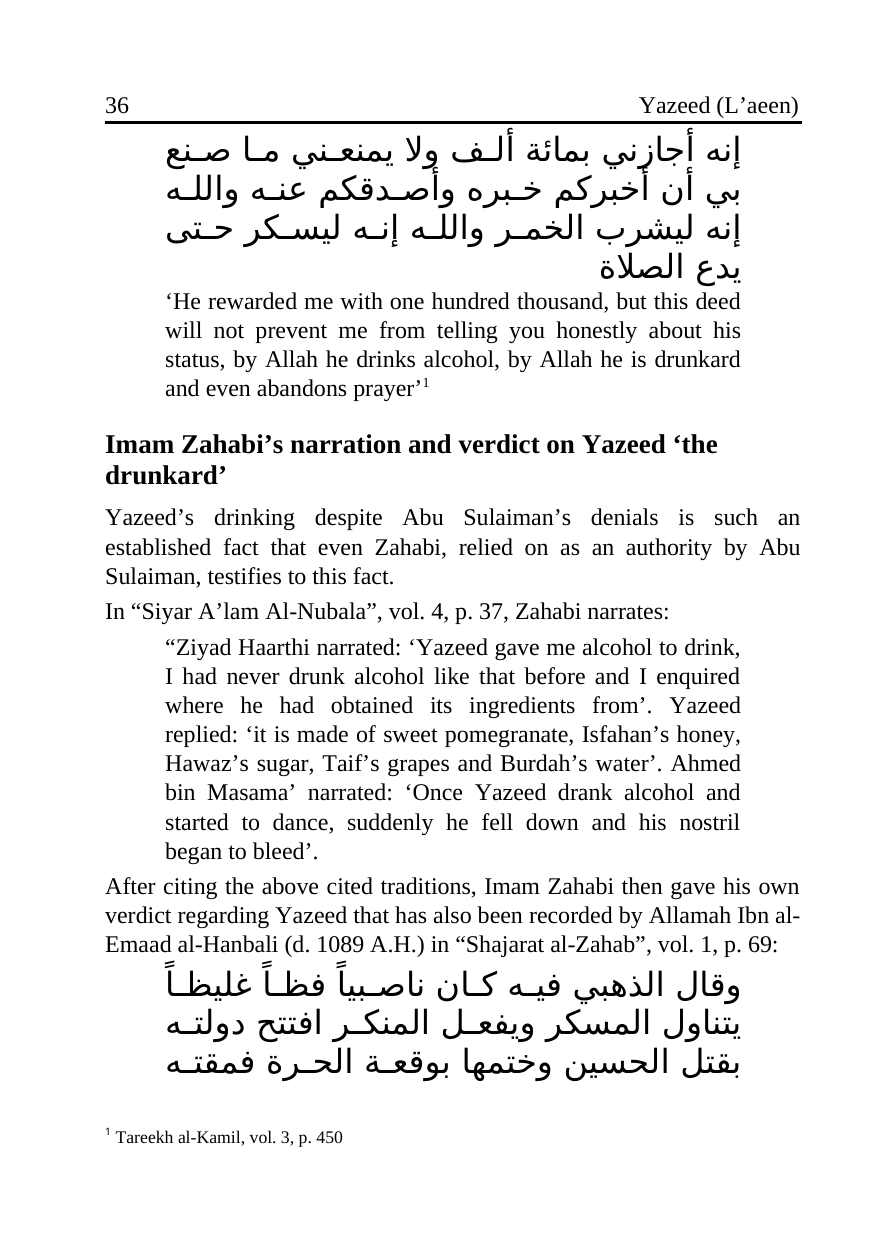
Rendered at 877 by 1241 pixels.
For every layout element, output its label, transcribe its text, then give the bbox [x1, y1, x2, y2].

text ‘He rewarded me with one hundred thousand, but this deed will not prevent me from telling you honestly about his status, by Allah he drinks alcohol, by Allah he is drunkard and even abandons prayer’ [165, 286, 742, 403]
text In “Siyar A’lam Al-Nubala”, vol. 4, p. 37, Zahabi narrates: [105, 596, 802, 625]
subtitle Imam Zahabi’s narration and verdict on Yazeed ‘the drunkard’ [105, 428, 802, 490]
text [165, 965, 742, 1082]
text إنه أجازني بمائة ألف ولا يمنعني ما صنع بي أن أخبركم خبره وأصدقكم عنه والله إنه ليشرب الخمر والله إنه ليسكر حتى يدع الصلاة [165, 131, 742, 286]
text Yazeed’s drinking despite Abu Sulaiman’s denials is such an established fact that even Zahabi, relied on as an authority by Abu Sulaiman, testifies to this fact. [105, 502, 802, 590]
text After citing the above cited traditions, Imam Zahabi then gave his own verdict regarding Yazeed that has also been recorded by Allamah Ibn al-Emaad al-Hanbali (d. 1089 A.H.) in “Shajarat al-Zahab”, vol. 1, p. 69: [105, 871, 802, 959]
text “Ziyad Haarthi narrated: ‘Yazeed gave me alcohol to drink, I had never drunk alcohol like that before and I enquired where he had obtained its ingredients from’. Yazeed replied: ‘it is made of sweet pomegranate, Isfahan’s honey, Hawaz’s sugar, Taif’s grapes and Burdah’s water’. Ahmed bin Masama’ narrated: ‘Once Yazeed drank alcohol and started to dance, suddenly he fell down and his nostril began to bleed’. [165, 632, 742, 865]
